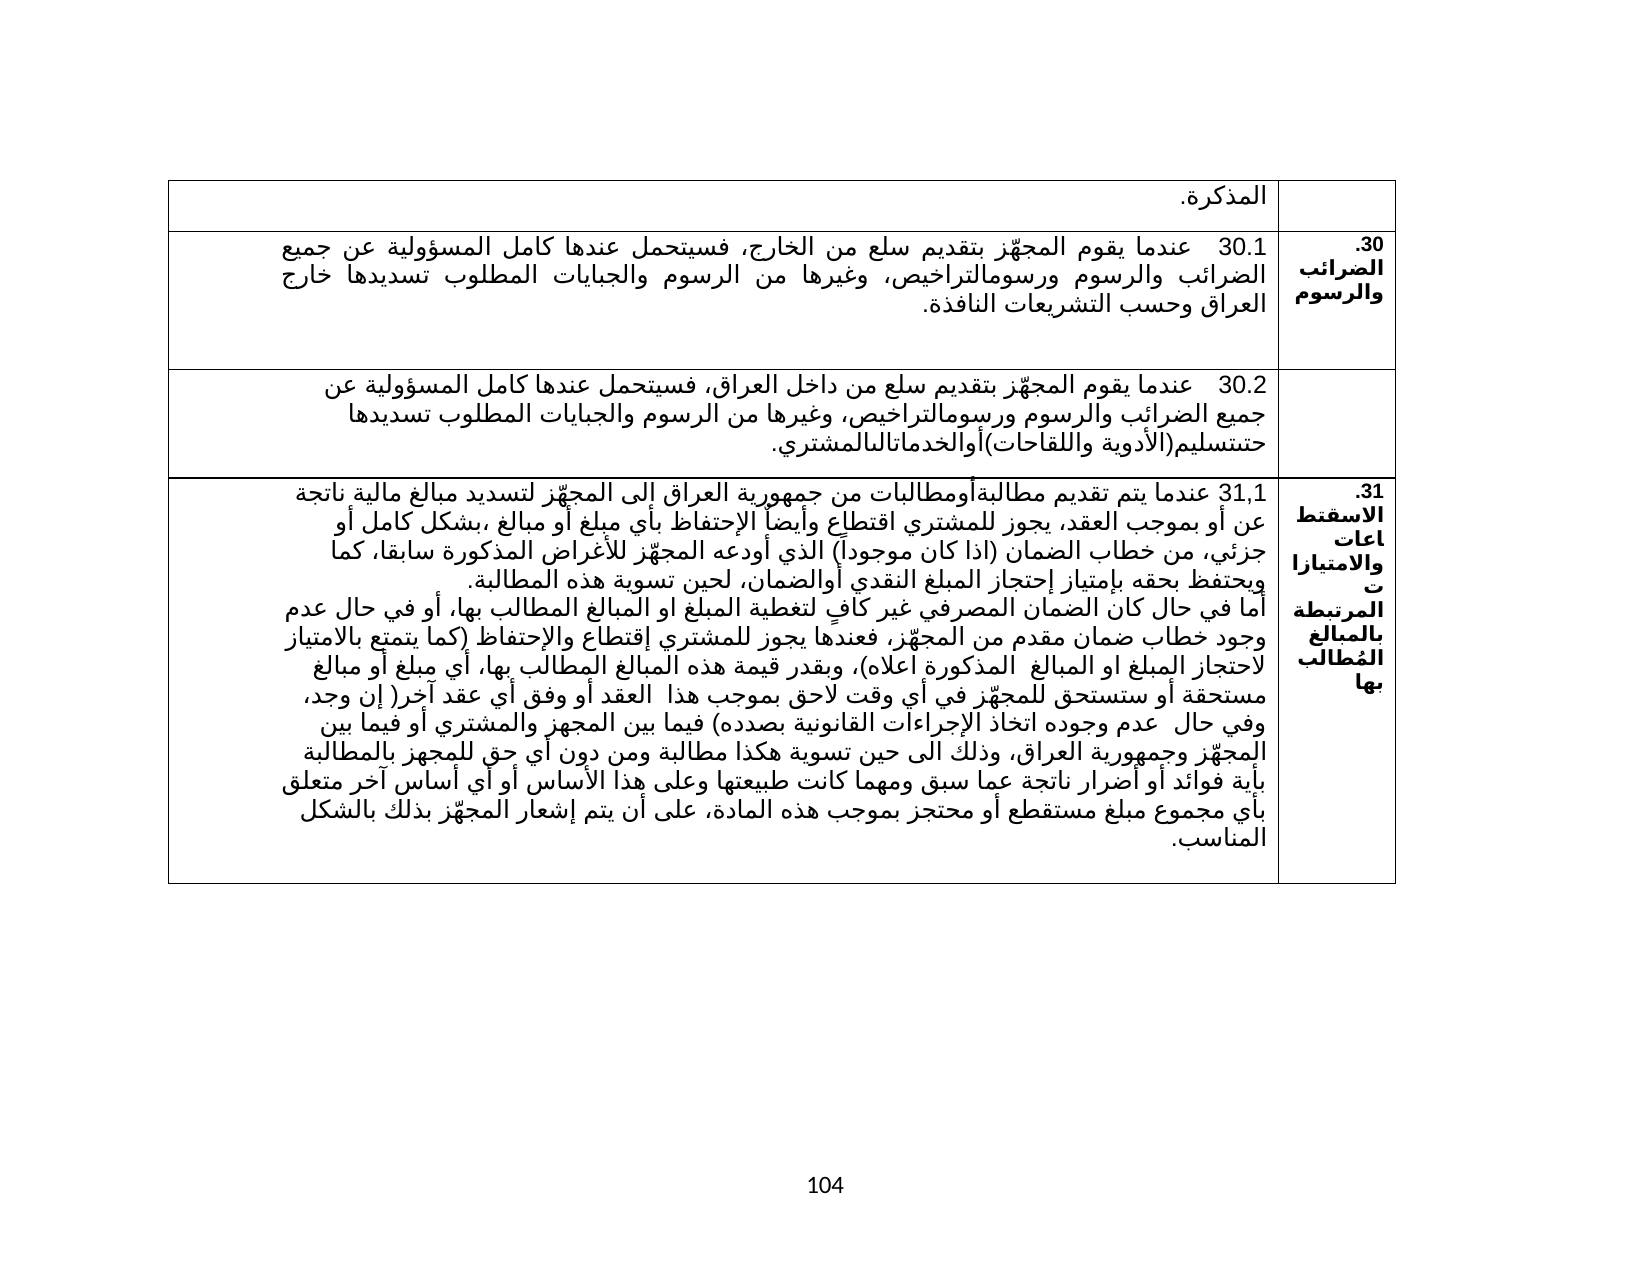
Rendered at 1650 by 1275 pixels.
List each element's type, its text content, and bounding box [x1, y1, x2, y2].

table_cell [1279, 181, 1395, 231]
table_cell 31. الاسقتطاعات والامتيازات المرتبطة بالمبالغ المُطالب بها [1279, 479, 1395, 883]
table_cell 31,1 عندما يتم تقديم مطالبةأومطالبات من جمهورية العراق الى المجهّز لتسديد مبالغ مالية ناتجة عن أو بموجب العقد، يجوز للمشتري اقتطاع وأيضاٌ الإحتفاظ بأي مبلغ أو مبالغ ،بشكل كامل أو جزئي، من خطاب الضمان (اذا كان موجوداً) الذي أودعه المجهّز للأغراض المذكورة سابقا، كما ويحتفظ بحقه بإمتياز إحتجاز المبلغ النقدي أوالضمان، لحين تسوية هذه المطالبة. أما في حال كان الضمان المصرفي غير كافٍ لتغطية المبلغ او المبالغ المطالب بها، أو في حال عدم وجود خطاب ضمان مقدم من المجهّز، فعندها يجوز للمشتري إقتطاع والإحتفاظ (كما يتمتع بالامتياز لاحتجاز المبلغ او المبالغ المذكورة اعلاه)، وبقدر قيمة هذه المبالغ المطالب بها، أي مبلغ أو مبالغ مستحقة أو ستستحق للمجهّز في أي وقت لاحق بموجب هذا العقد أو وفق أي عقد آخر( إن وجد، وفي حال عدم وجوده اتخاذ الإجراءات القانونية بصدده) فيما بين المجهز والمشتري أو فيما بين المجهّز وجمهورية العراق، وذلك الى حين تسوية هكذا مطالبة ومن دون أي حق للمجهز بالمطالبة بأية فوائد أو أضرار ناتجة عما سبق ومهما كانت طبيعتها وعلى هذا الأساس أو أي أساس آخر متعلق بأي مجموع مبلغ مستقطع أو محتجز بموجب هذه المادة، على أن يتم إشعار المجهّز بذلك بالشكل المناسب. [169, 479, 1278, 883]
table_cell 30.1 عندما يقوم المجهّز بتقديم سلع من الخارج، فسيتحمل عندها كامل المسؤولية عن جميع الضرائب والرسوم ورسومالتراخيص، وغيرها من الرسوم والجبايات المطلوب تسديدها خارج العراق وحسب التشريعات النافذة. [169, 232, 1278, 369]
table_cell 30. الضرائب والرسوم [1279, 232, 1395, 369]
table_cell 30.2 عندما يقوم المجهّز بتقديم سلع من داخل العراق، فسيتحمل عندها كامل المسؤولية عن جميع الضرائب والرسوم ورسومالتراخيص، وغيرها من الرسوم والجبايات المطلوب تسديدها حتىتسليم(الأدوية واللقاحات)أوالخدماتالىالمشتري. [169, 370, 1278, 477]
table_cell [169, 181, 1278, 231]
table_cell [1279, 370, 1395, 477]
